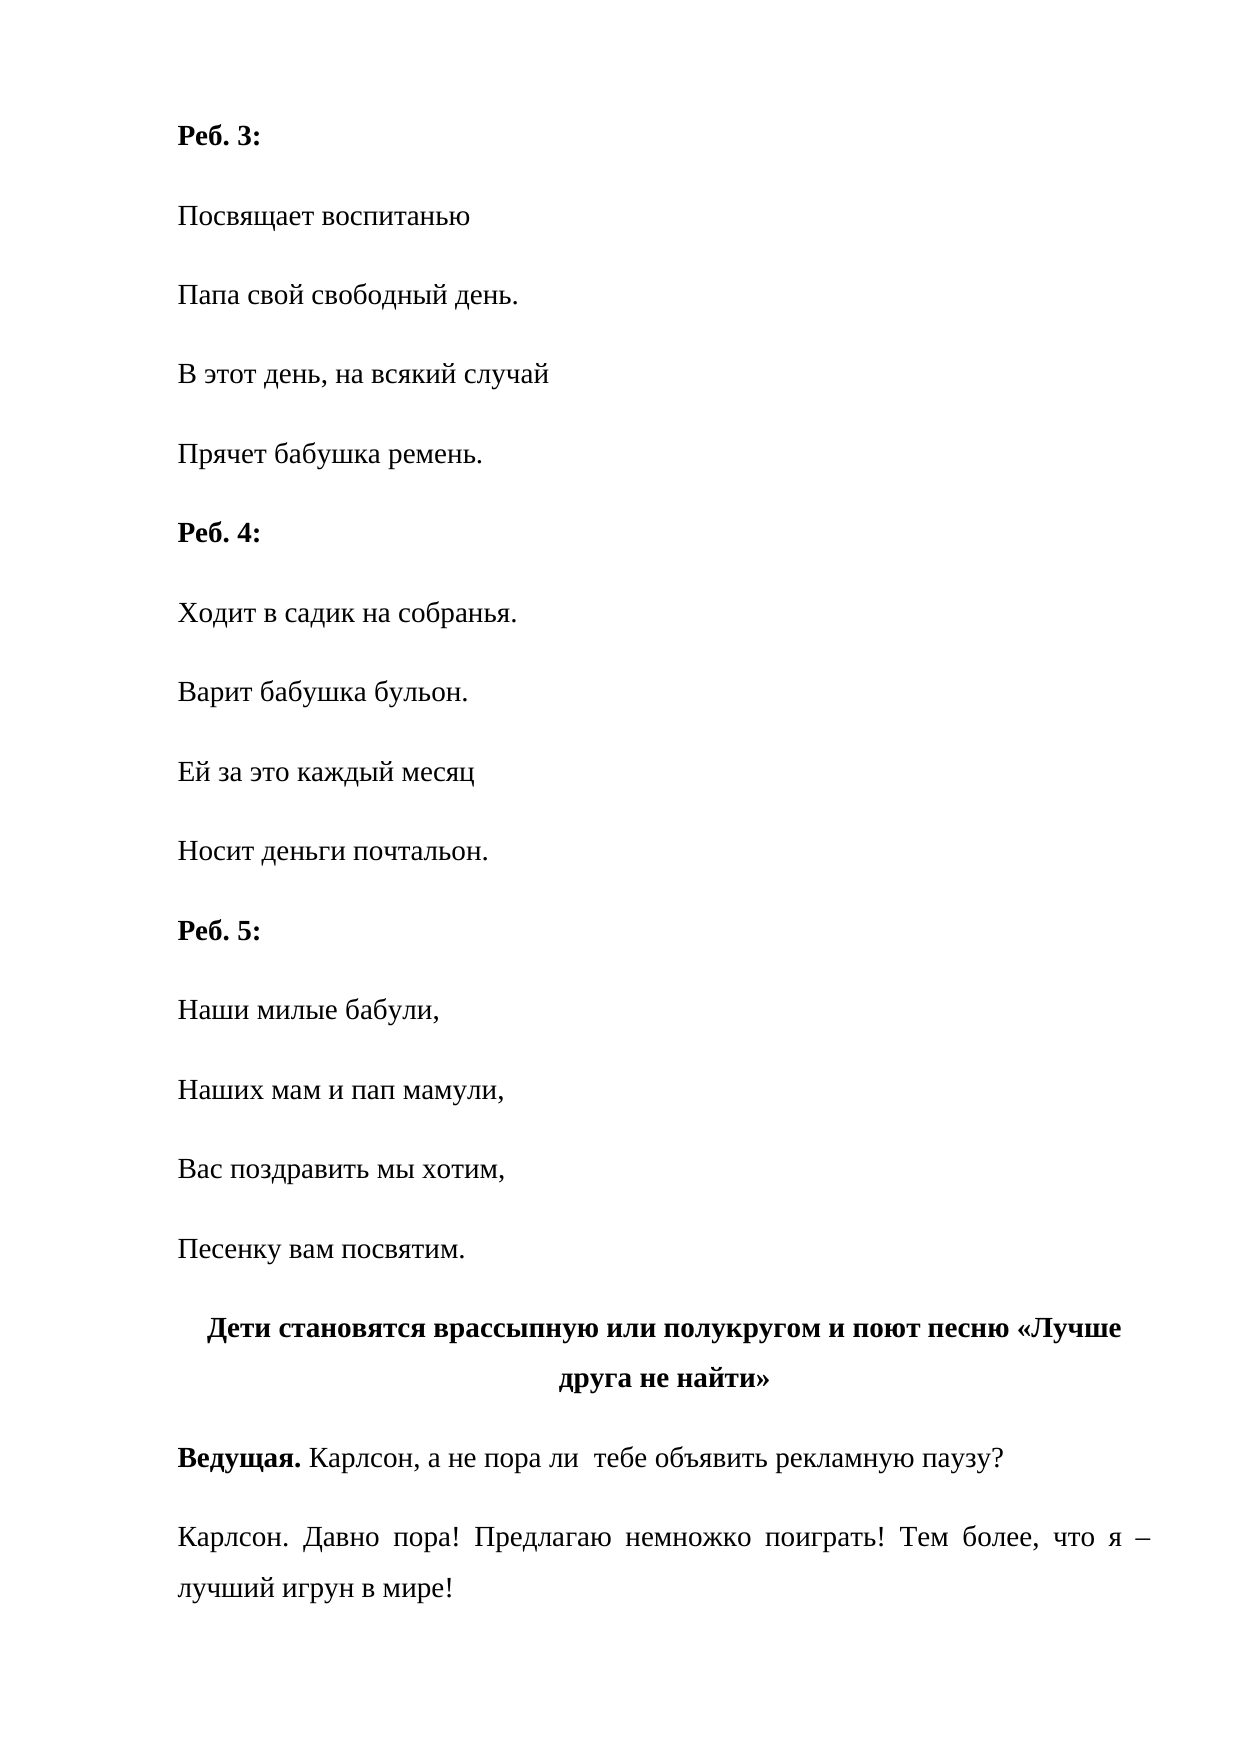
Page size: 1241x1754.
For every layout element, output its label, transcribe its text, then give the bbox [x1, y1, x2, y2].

text Варит бабушка бульон. [177, 674, 1152, 708]
text Реб. 5: [177, 913, 1152, 946]
text Песенку вам посвятим. [177, 1231, 1152, 1264]
text Вас поздравить мы хотим, [177, 1151, 1152, 1185]
text В этот день, на всякий случай [177, 357, 1152, 390]
text Реб. 4: [177, 516, 1152, 549]
text Карлсон. Давно пора! Предлагаю немножко поиграть! Тем более, что я – лучший игрун в мире! [177, 1519, 1152, 1603]
text Реб. 3: [177, 118, 1152, 152]
text Ей за это каждый месяц [177, 754, 1152, 787]
text Прячет бабушка ремень. [177, 436, 1152, 469]
text Ходит в садик на собранья. [177, 595, 1152, 628]
text Папа свой свободный день. [177, 277, 1152, 311]
text Дети становятся врассыпную или полукругом и поют песню «Лучше друга не найти» [177, 1310, 1152, 1394]
text Наши милые бабули, [177, 992, 1152, 1026]
text Посвящает воспитанью [177, 198, 1152, 231]
text Ведущая. Карлсон, а не пора ли тебе объявить рекламную паузу? [177, 1440, 1152, 1474]
text Носит деньги почтальон. [177, 833, 1152, 867]
text Наших мам и пап мамули, [177, 1072, 1152, 1105]
